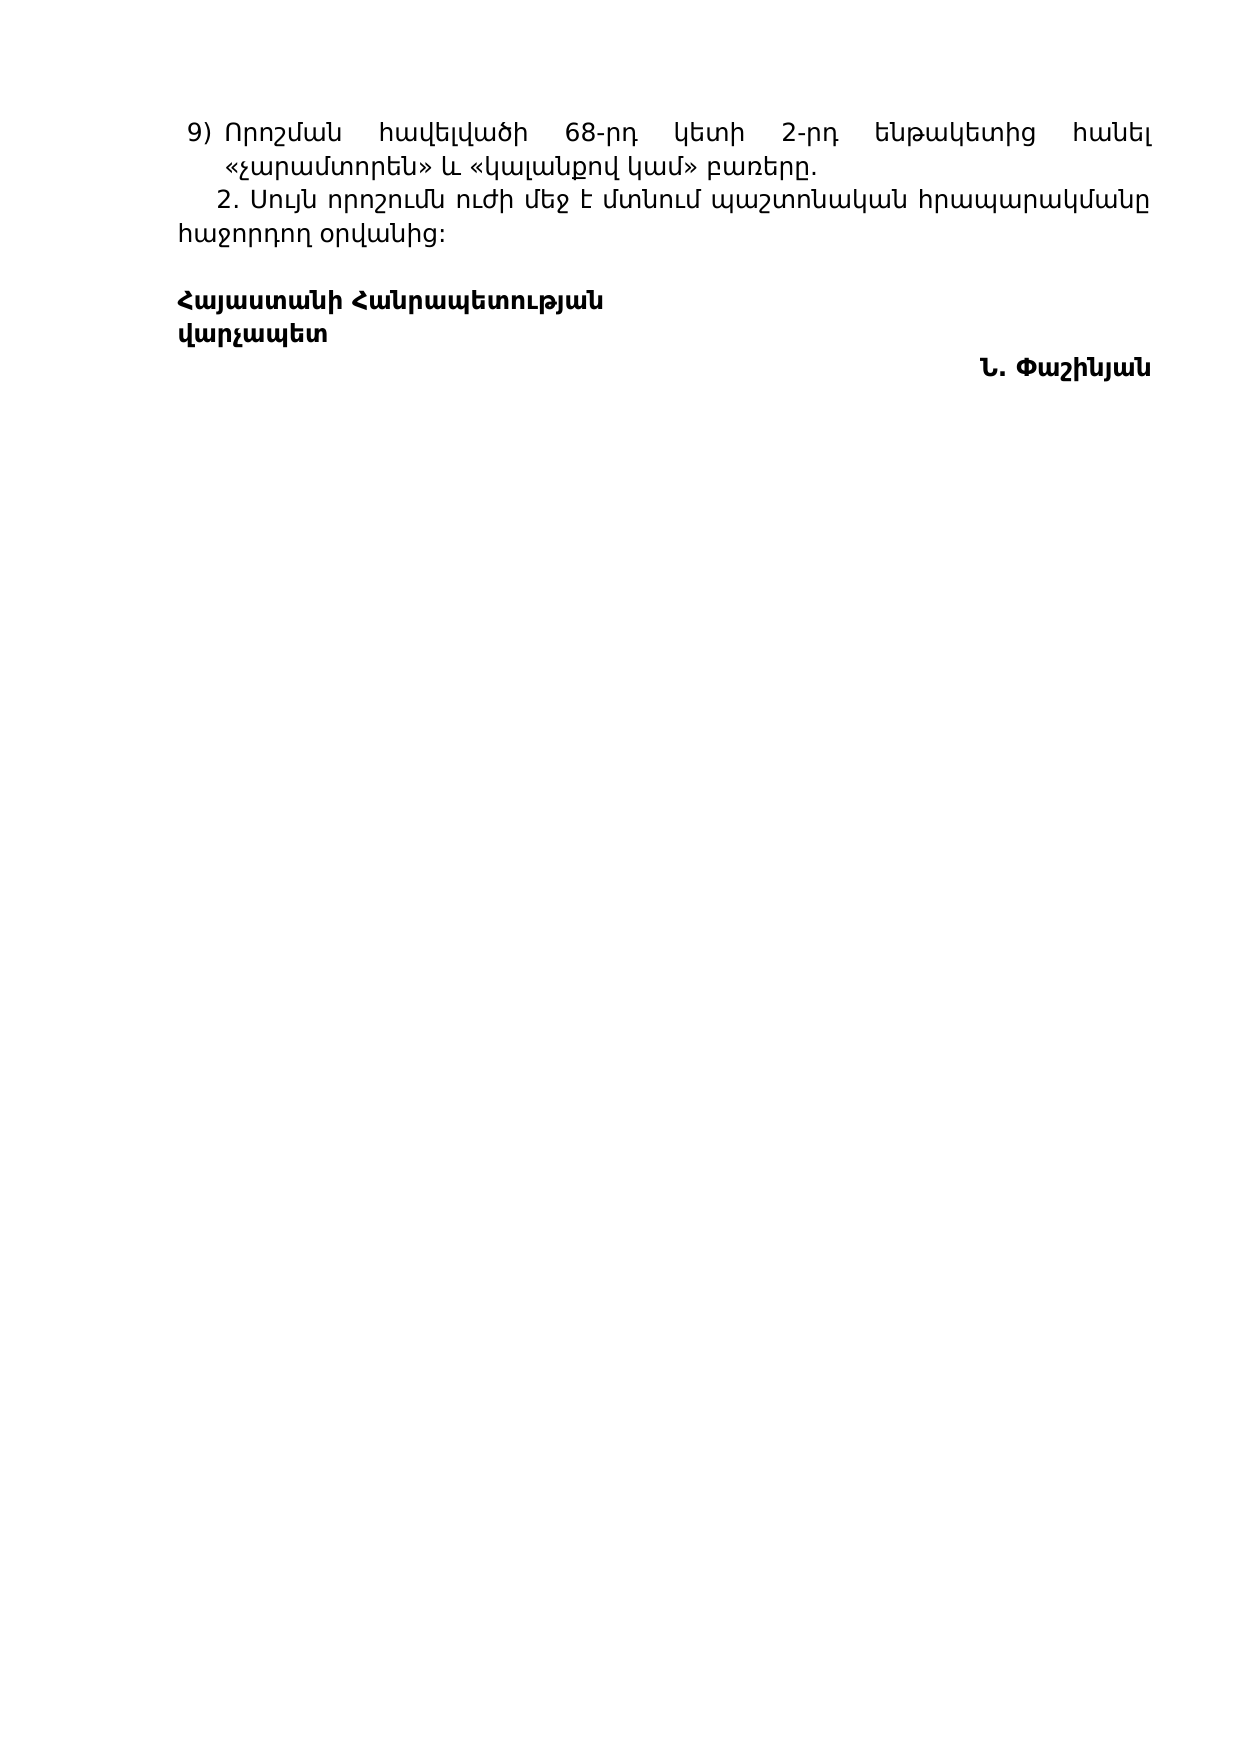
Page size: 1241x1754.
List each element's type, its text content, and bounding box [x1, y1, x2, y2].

text 2. Սույն որոշումն ուժի մեջ է մտնում պաշտոնական հրապարակմանը հաջորդող օրվանից: [177, 185, 1152, 248]
text Հայաստանի Հանրապետության [177, 286, 1152, 315]
list Որոշման հավելվածի 68-րդ կետի 2-րդ ենթակետից հանել «չարամտորեն» և «կալանքով կամ» բառերը. [187, 118, 1152, 181]
text Ն. Փաշինյան [177, 353, 1152, 382]
text վարչապետ [177, 319, 1152, 348]
